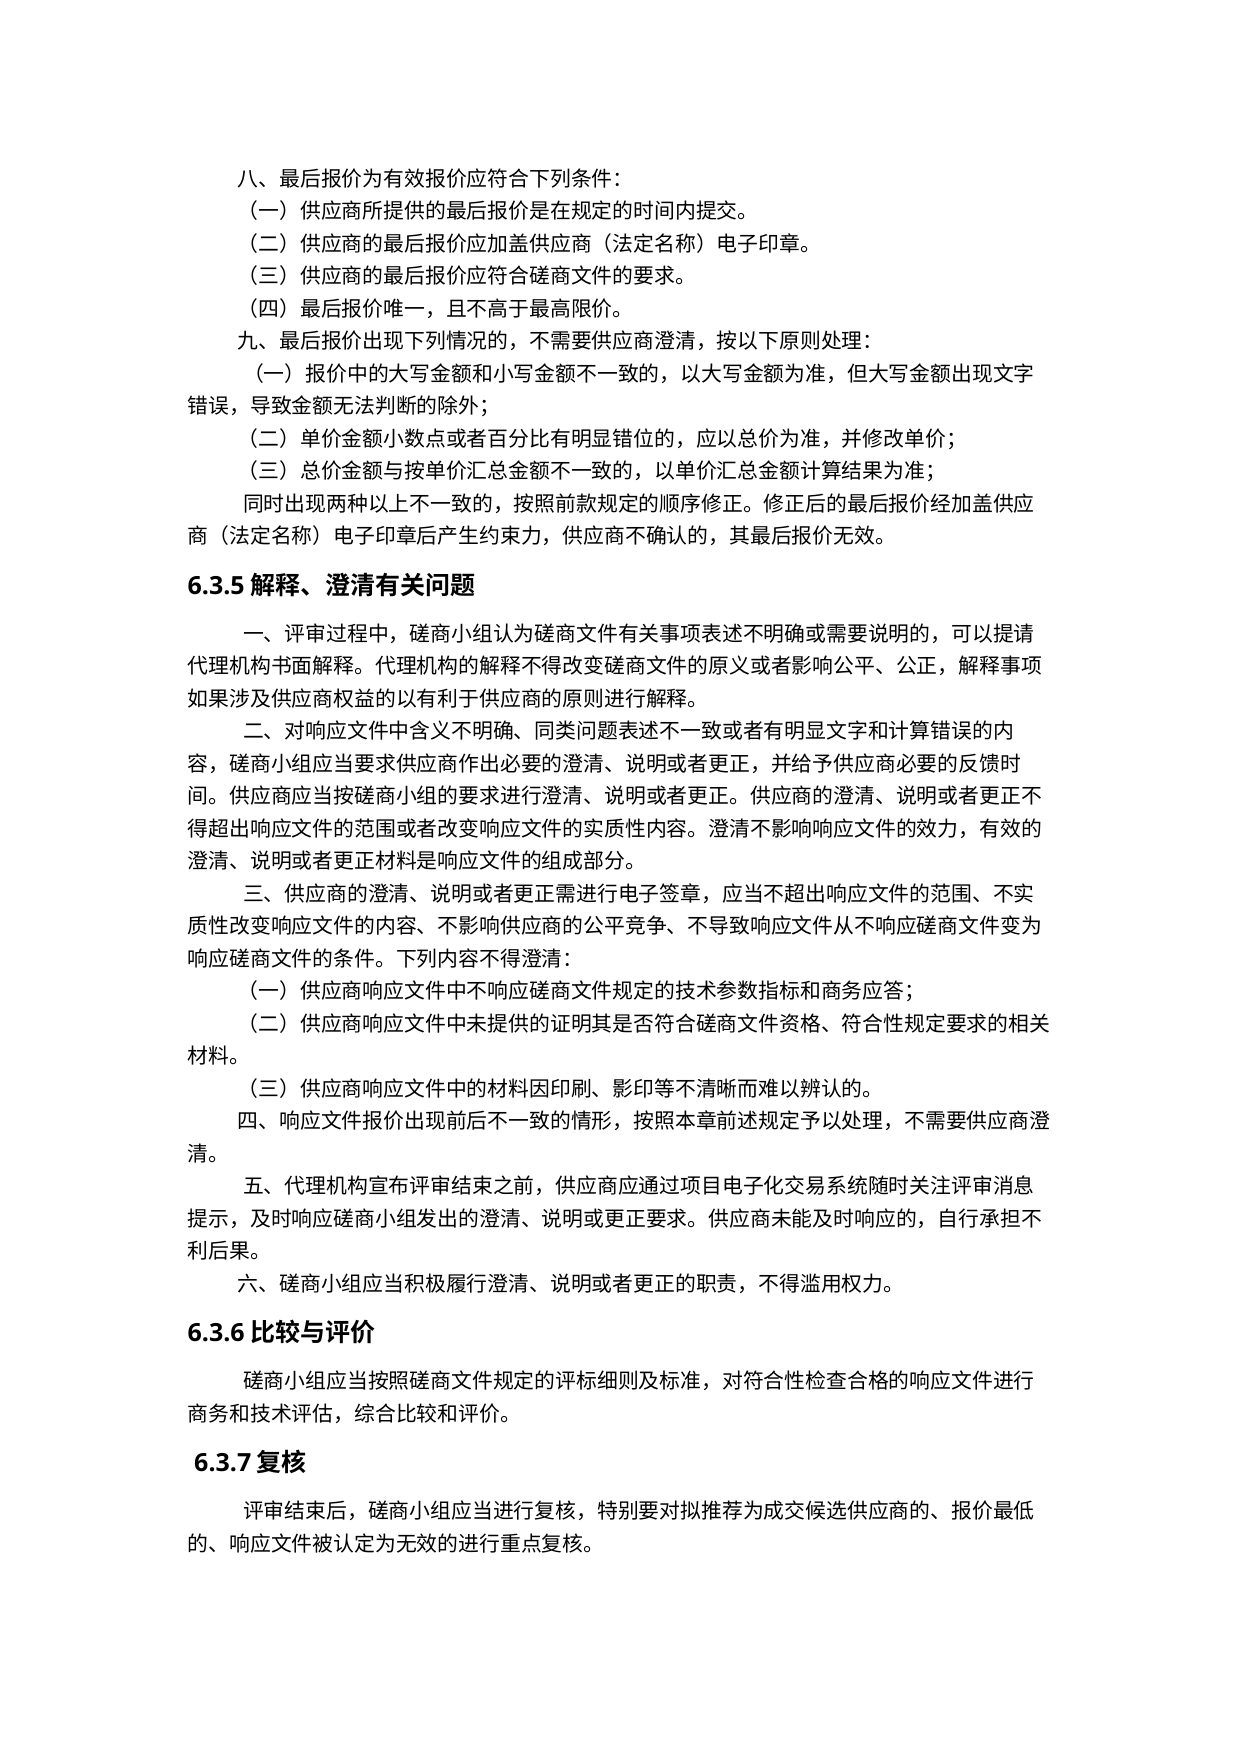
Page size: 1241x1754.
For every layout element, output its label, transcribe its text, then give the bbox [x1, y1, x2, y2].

text 6.3.7复核 [187, 1429, 1053, 1494]
text （三）供应商响应文件中的材料因印刷、影印等不清晰而难以辨认的。 [187, 1072, 1053, 1104]
text （一）报价中的大写金额和小写金额不一致的，以大写金额为准，但大写金额出现文字错误，导致金额无法判断的除外； [187, 357, 1053, 422]
text （四）最后报价唯一，且不高于最高限价。 [187, 292, 1053, 324]
text 6.3.5解释、澄清有关问题 [187, 552, 1053, 617]
text 八、最后报价为有效报价应符合下列条件： [187, 162, 1053, 194]
text （三）总价金额与按单价汇总金额不一致的，以单价汇总金额计算结果为准； [187, 454, 1053, 487]
text 四、响应文件报价出现前后不一致的情形，按照本章前述规定予以处理，不需要供应商澄清。 [187, 1104, 1053, 1169]
text 同时出现两种以上不一致的，按照前款规定的顺序修正。修正后的最后报价经加盖供应商（法定名称）电子印章后产生约束力，供应商不确认的，其最后报价无效。 [187, 487, 1053, 552]
text 评审结束后，磋商小组应当进行复核，特别要对拟推荐为成交候选供应商的、报价最低的、响应文件被认定为无效的进行重点复核。 [187, 1494, 1053, 1559]
text （一）供应商响应文件中不响应磋商文件规定的技术参数指标和商务应答； [187, 974, 1053, 1007]
text 九、最后报价出现下列情况的，不需要供应商澄清，按以下原则处理： [187, 324, 1053, 357]
text （二）单价金额小数点或者百分比有明显错位的，应以总价为准，并修改单价； [187, 422, 1053, 454]
text 五、代理机构宣布评审结束之前，供应商应通过项目电子化交易系统随时关注评审消息提示，及时响应磋商小组发出的澄清、说明或更正要求。供应商未能及时响应的，自行承担不利后果。 [187, 1169, 1053, 1267]
text （三）供应商的最后报价应符合磋商文件的要求。 [187, 259, 1053, 292]
text 6.3.6比较与评价 [187, 1299, 1053, 1364]
text （一）供应商所提供的最后报价是在规定的时间内提交。 [187, 194, 1053, 227]
text 三、供应商的澄清、说明或者更正需进行电子签章，应当不超出响应文件的范围、不实质性改变响应文件的内容、不影响供应商的公平竞争、不导致响应文件从不响应磋商文件变为响应磋商文件的条件。下列内容不得澄清： [187, 877, 1053, 974]
text 磋商小组应当按照磋商文件规定的评标细则及标准，对符合性检查合格的响应文件进行商务和技术评估，综合比较和评价。 [187, 1364, 1053, 1429]
text 六、磋商小组应当积极履行澄清、说明或者更正的职责，不得滥用权力。 [187, 1267, 1053, 1299]
text 一、评审过程中，磋商小组认为磋商文件有关事项表述不明确或需要说明的，可以提请代理机构书面解释。代理机构的解释不得改变磋商文件的原义或者影响公平、公正，解释事项如果涉及供应商权益的以有利于供应商的原则进行解释。 [187, 617, 1053, 714]
text （二）供应商响应文件中未提供的证明其是否符合磋商文件资格、符合性规定要求的相关材料。 [187, 1007, 1053, 1072]
text （二）供应商的最后报价应加盖供应商（法定名称）电子印章。 [187, 227, 1053, 259]
text 二、对响应文件中含义不明确、同类问题表述不一致或者有明显文字和计算错误的内容，磋商小组应当要求供应商作出必要的澄清、说明或者更正，并给予供应商必要的反馈时间。供应商应当按磋商小组的要求进行澄清、说明或者更正。供应商的澄清、说明或者更正不得超出响应文件的范围或者改变响应文件的实质性内容。澄清不影响响应文件的效力，有效的澄清、说明或者更正材料是响应文件的组成部分。 [187, 714, 1053, 877]
